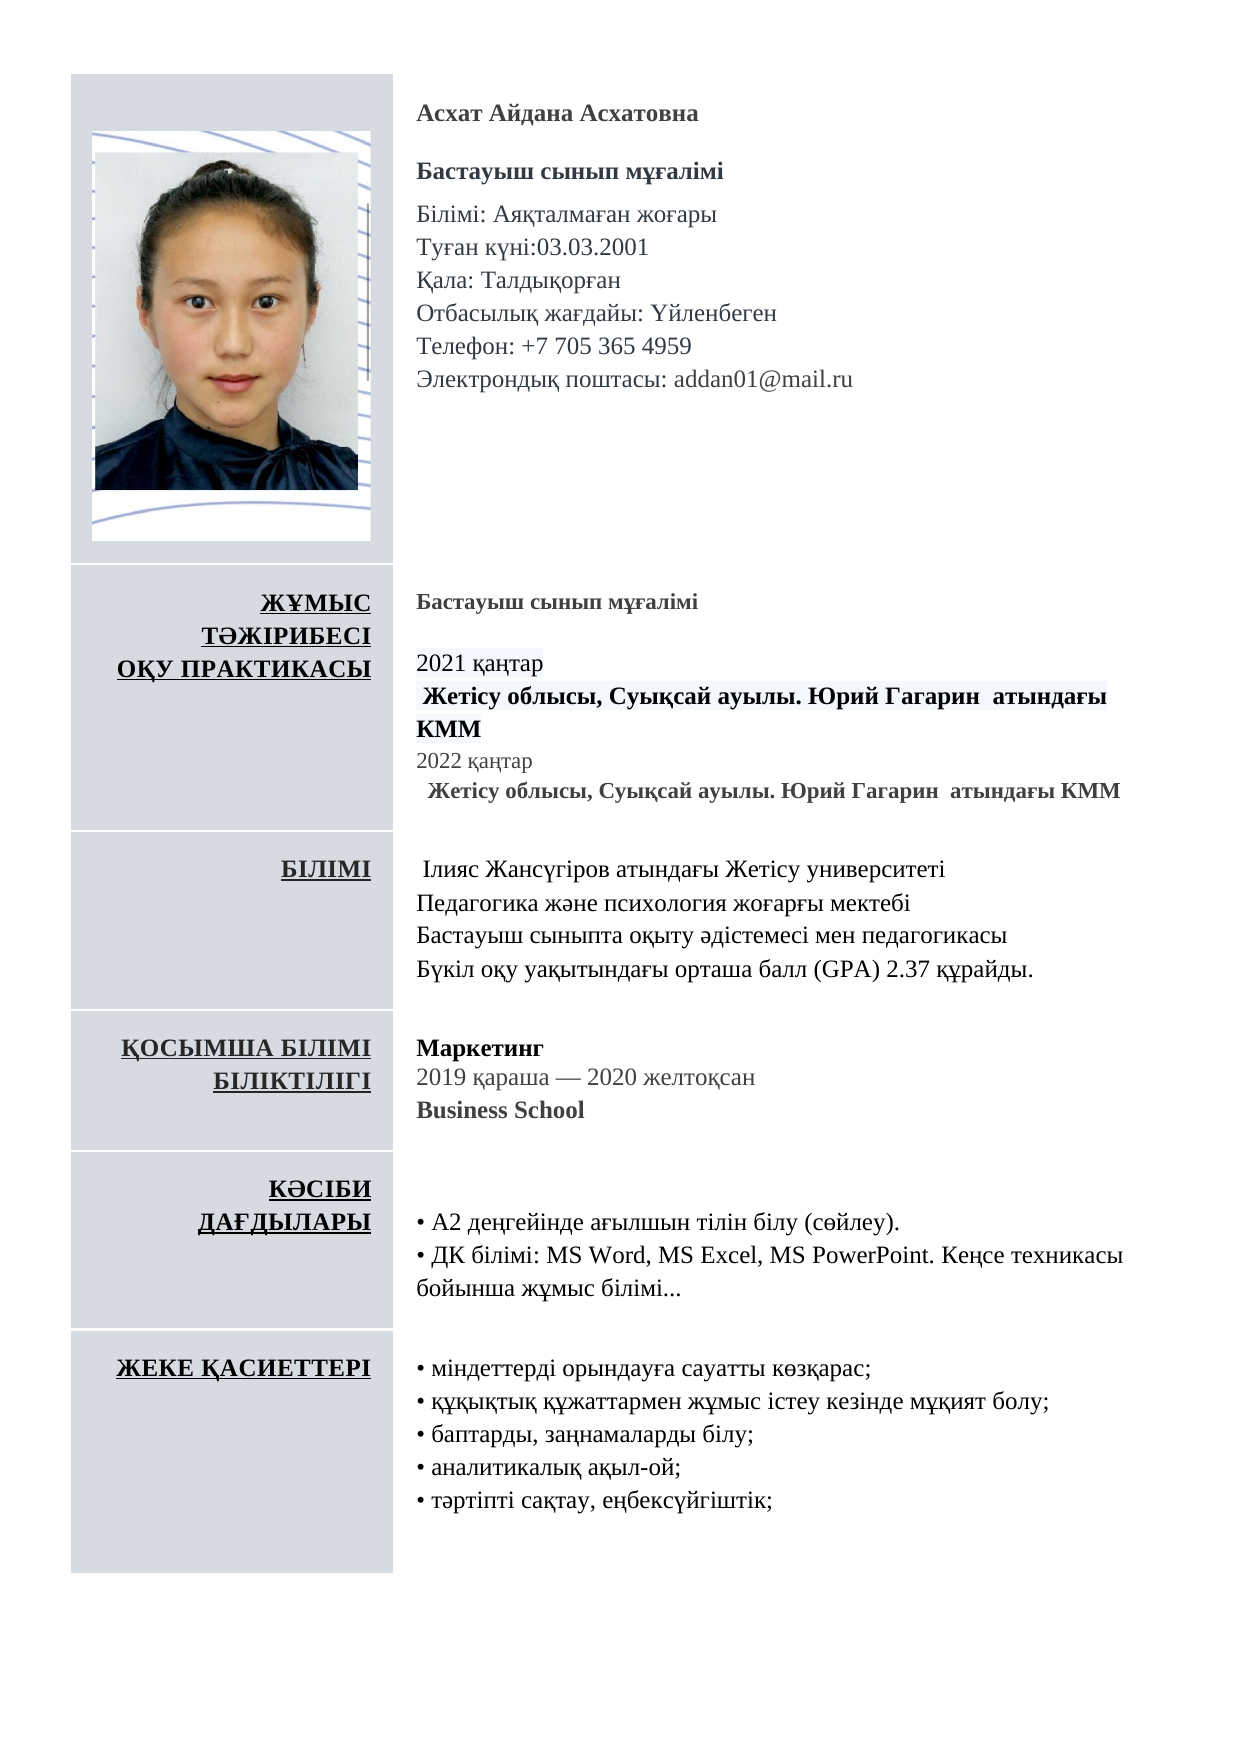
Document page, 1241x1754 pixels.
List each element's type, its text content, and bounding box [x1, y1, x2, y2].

table_cell КӘСІБИ ДАҒДЫЛАРЫ [71, 1152, 393, 1328]
table_cell БІЛІМІ [71, 832, 393, 1009]
table_cell ЖҰМЫС ТӘЖІРИБЕСІ ОҚУ ПРАКТИКАСЫ [71, 565, 393, 830]
table_cell Маркетинг 2019 қараша — 2020 желтоқсан Business School [395, 1011, 1194, 1150]
table_cell • міндеттерді орындауға сауатты көзқарас; • құқықтық құжаттармен жұмыс істеу кезінде мұқият болу; • баптарды, заңнамаларды білу; • аналитикалық ақыл-ой; • тәртіпті сақтау, еңбексүйгіштік; [395, 1331, 1194, 1573]
table_cell ЖЕКЕ ҚАСИЕТТЕРІ [71, 1331, 393, 1573]
table_header Асхат Айдана Асхатовна Бастауыш сынып мұғалімі Білімі: Аяқталмаған жоғары Туған күні:03.03.2001 Қала: Талдықорған Отбасылық жағдайы: Үйленбеген Телефон: +7 705 365 4959 Электрондық поштасы: addan01@mail.ru [395, 76, 1194, 563]
table_cell ҚОСЫМША БІЛІМІ БІЛІКТІЛІГІ [71, 1011, 393, 1150]
table_cell Ілияс Жансүгіров атындағы Жетісу университеті Педагогика және психология жоғарғы мектебі Бастауыш сыныпта оқыту әдістемесі мен педагогикасы Бүкіл оқу уақытындағы орташа балл (GPA) 2.37 құрайды. [395, 832, 1194, 1009]
table_cell • А2 деңгейінде ағылшын тілін білу (сөйлеу). • ДК білімі: MS Word, MS Excel, MS PowerPoint. Кеңсе техникасы бойынша жұмыс білімі... [395, 1152, 1194, 1328]
table_cell Бастауыш сынып мұғалімі 2021 қаңтар Жетісу облысы, Суықсай ауылы. Юрий Гагарин атындағы КММ 2022 қаңтар Жетісу облысы, Суықсай ауылы. Юрий Гагарин атындағы КММ [395, 565, 1194, 830]
picture [92, 131, 371, 541]
table_header [71, 74, 393, 563]
